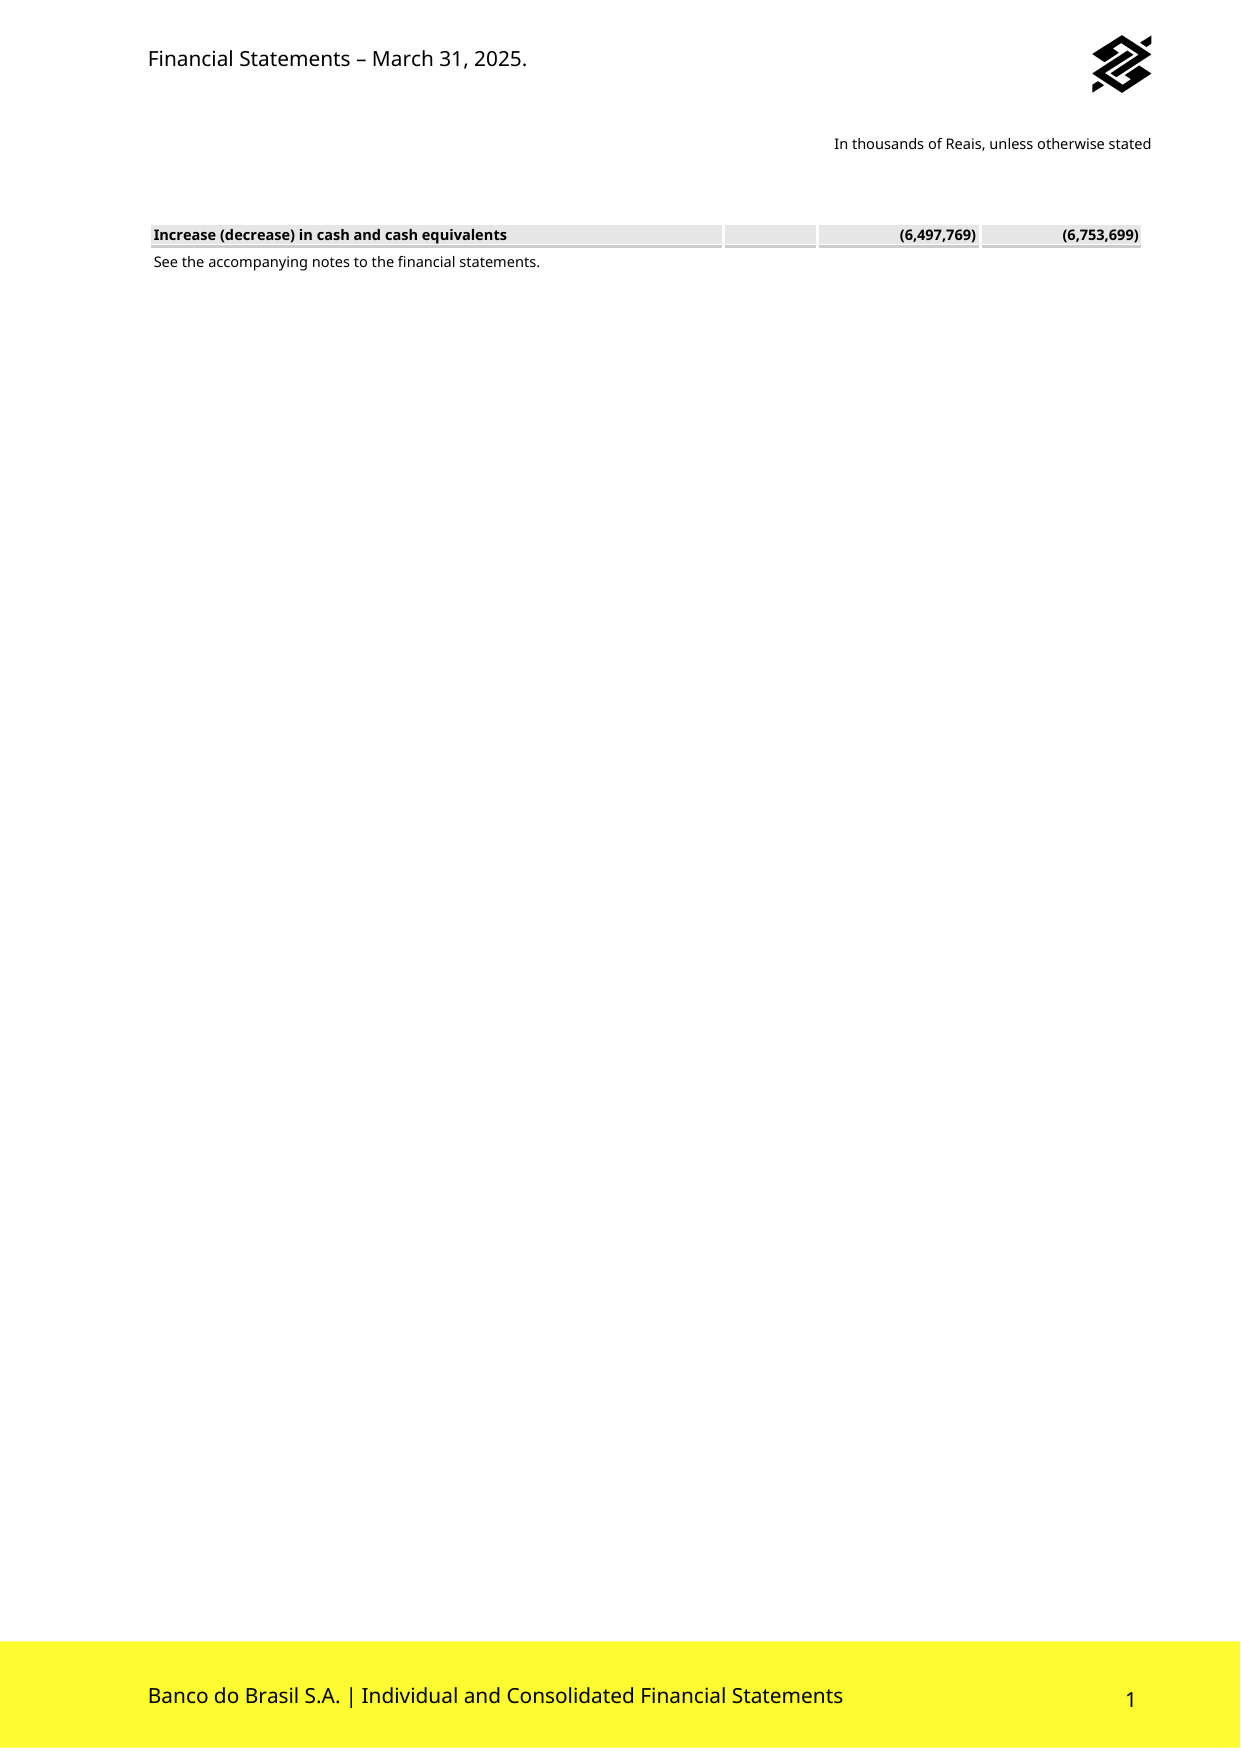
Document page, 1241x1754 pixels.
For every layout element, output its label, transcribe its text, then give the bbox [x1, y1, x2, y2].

table_cell (6,497,769) [819, 225, 979, 244]
table_cell Increase (decrease) in cash and cash equivalents [151, 225, 722, 244]
table_cell See the accompanying notes to the financial statements. [149, 248, 1076, 272]
picture [1092, 35, 1152, 93]
table_cell (6,753,699) [982, 225, 1141, 244]
table_cell [725, 225, 816, 244]
